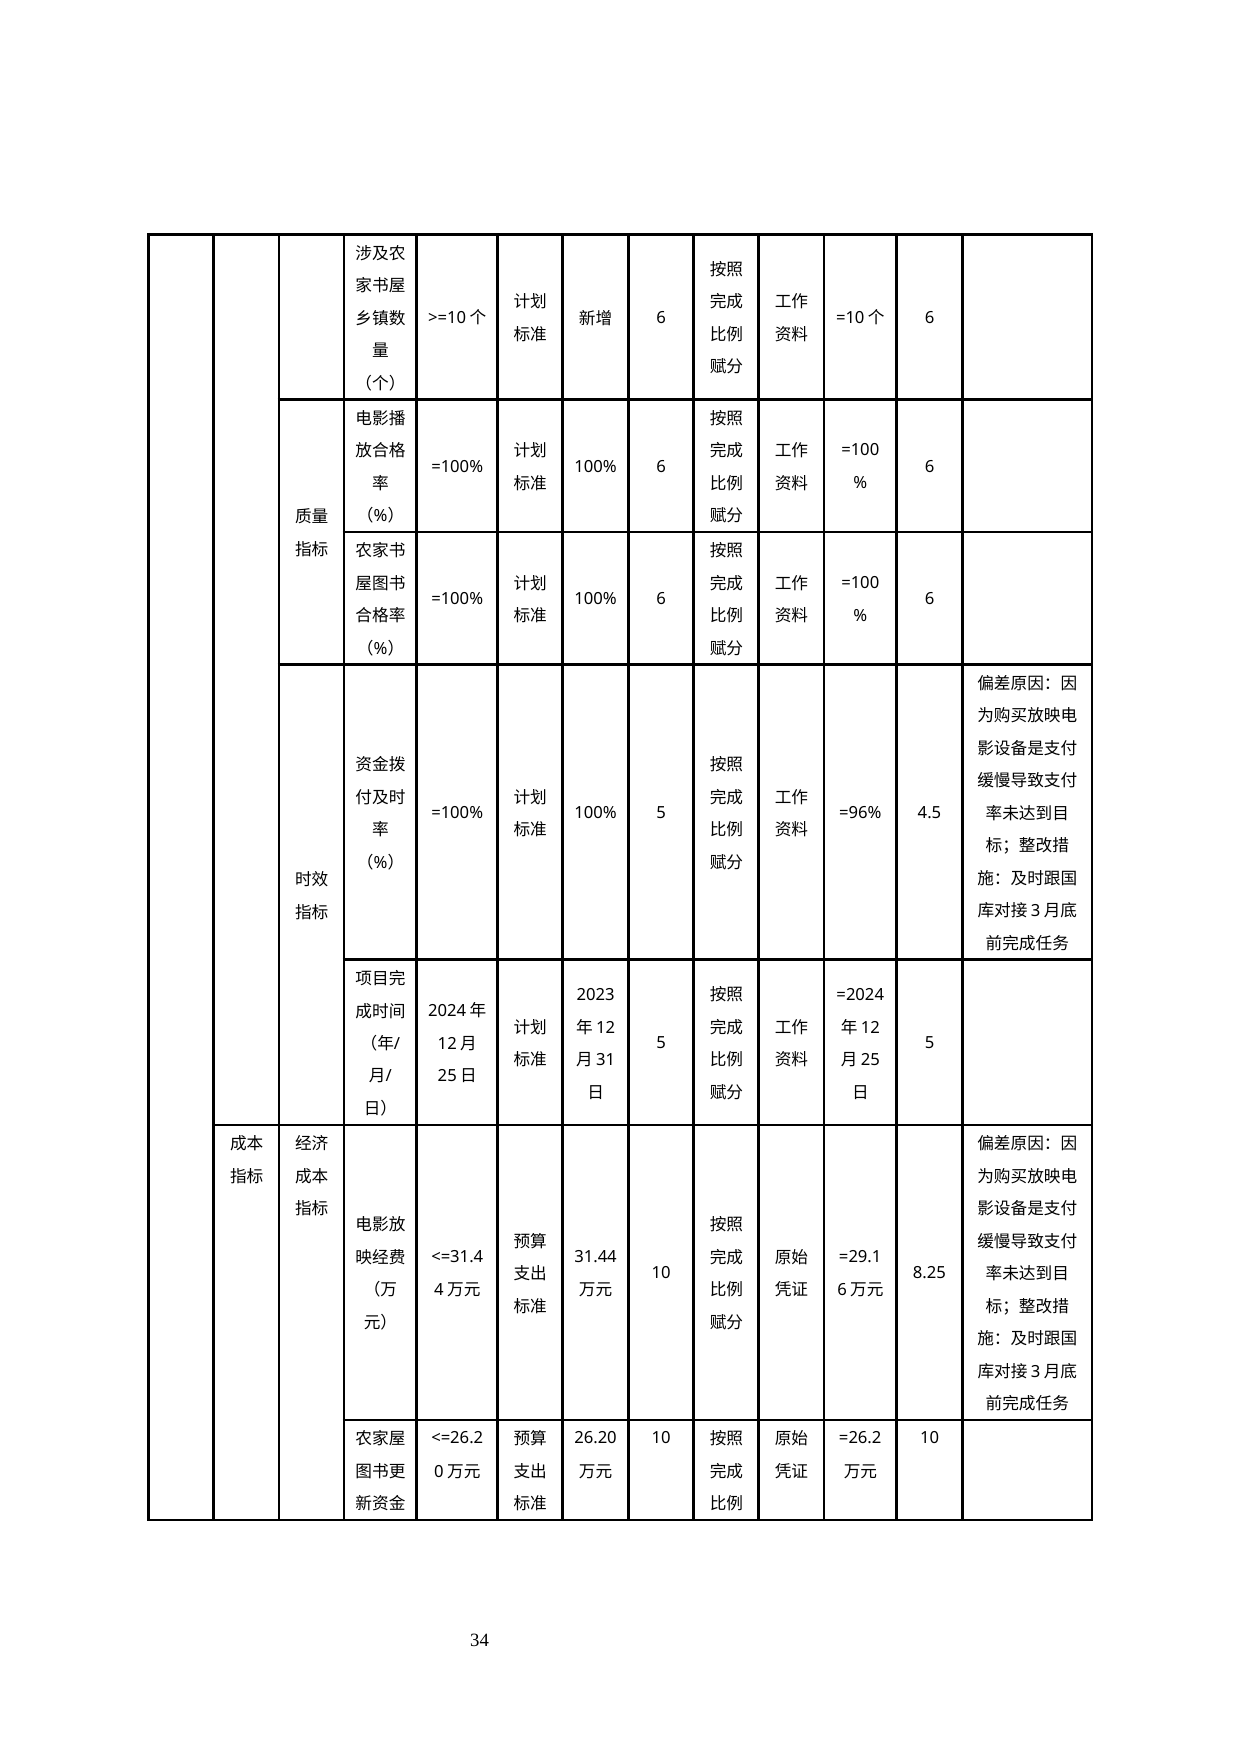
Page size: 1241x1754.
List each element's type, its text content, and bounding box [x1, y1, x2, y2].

table_cell 按照完成比例赋分 [695, 401, 757, 531]
table_cell 偏差原因：因为购买放映电影设备是支付缓慢导致支付率未达到目标；整改措施：及时跟国库对接3月底前完成任务 [964, 1126, 1091, 1418]
table_cell 按照完成比例赋分 [695, 666, 757, 958]
table_cell =96% [825, 666, 895, 958]
table_cell 2023年12月31日 [564, 961, 627, 1123]
table_cell 工作资料 [760, 666, 823, 958]
table_cell 电影放映经费（万元） [345, 1126, 415, 1418]
table_cell 6 [630, 533, 692, 663]
table_cell 工作资料 [760, 236, 823, 398]
table_cell =100% [418, 533, 496, 663]
table_cell =100% [825, 401, 895, 531]
table_cell 经济成本指标 [280, 1126, 343, 1519]
table_cell <=26.20万元 [418, 1421, 496, 1519]
table_cell =29.16万元 [825, 1126, 895, 1418]
table_cell 预算支出标准 [499, 1421, 561, 1519]
table_cell 31.44万元 [564, 1126, 627, 1418]
table_cell =26.2万元 [825, 1421, 895, 1519]
table_cell 新增 [564, 236, 627, 398]
table_cell 6 [630, 401, 692, 531]
table_cell =100% [418, 666, 496, 958]
table_cell 2024年12月25日 [418, 961, 496, 1123]
table_cell 100% [564, 401, 627, 531]
table_cell 时效指标 [280, 666, 343, 1123]
table_cell 10 [898, 1421, 961, 1519]
table_cell 质量指标 [280, 401, 343, 663]
table_cell =100% [418, 401, 496, 531]
table_cell <=31.44万元 [418, 1126, 496, 1418]
table_cell 按照完成比例赋分 [695, 1421, 757, 1519]
table_cell 偏差原因：因为购买放映电影设备是支付缓慢导致支付率未达到目标；整改措施：及时跟国库对接3月底前完成任务 [964, 666, 1091, 958]
table_cell [964, 401, 1091, 531]
table_cell 按照完成比例赋分 [695, 236, 757, 398]
table_cell 26.20万元 [564, 1421, 627, 1519]
table_cell 原始凭证 [760, 1126, 823, 1418]
table_cell 计划标准 [499, 533, 561, 663]
table_cell 6 [898, 533, 961, 663]
table_cell 4.5 [898, 666, 961, 958]
table_cell 10 [630, 1126, 692, 1418]
table_cell 6 [630, 236, 692, 398]
table_cell 计划标准 [499, 961, 561, 1123]
table_cell 涉及农家书屋乡镇数量（个） [345, 236, 415, 398]
table_cell =2024年12月25日 [825, 961, 895, 1123]
table_cell 电影播放合格率（%） [345, 401, 415, 531]
table_cell [964, 1421, 1091, 1519]
table_cell 10 [630, 1421, 692, 1519]
table_cell 100% [564, 533, 627, 663]
table_cell =100% [825, 533, 895, 663]
table_cell 5 [898, 961, 961, 1123]
table_cell 6 [898, 401, 961, 531]
table_cell 原始凭证 [760, 1421, 823, 1519]
table_cell 5 [630, 961, 692, 1123]
table_cell 计划标准 [499, 236, 561, 398]
table_cell =10个 [825, 236, 895, 398]
table_cell 项目完成时间（年/月/日） [345, 961, 415, 1123]
table_cell 按照完成比例赋分 [695, 533, 757, 663]
table_cell 农家书屋图书合格率（%） [345, 533, 415, 663]
table_cell 8.25 [898, 1126, 961, 1418]
table_cell 成本指标 [215, 1126, 278, 1519]
table_cell 按照完成比例赋分 [695, 1126, 757, 1418]
table_cell 工作资料 [760, 401, 823, 531]
table_cell 6 [898, 236, 961, 398]
table_cell 按照完成比例赋分 [695, 961, 757, 1123]
table_cell 资金拨付及时率（%） [345, 666, 415, 958]
table_cell [964, 533, 1091, 663]
table_cell 预算支出标准 [499, 1126, 561, 1418]
table_cell 计划标准 [499, 401, 561, 531]
table_cell 工作资料 [760, 533, 823, 663]
table_cell >=10个 [418, 236, 496, 398]
table_cell 100% [564, 666, 627, 958]
table_cell [964, 236, 1091, 398]
table_cell 农家屋图书更新资金（万元） [345, 1421, 415, 1519]
table_cell 工作资料 [760, 961, 823, 1123]
table_cell 5 [630, 666, 692, 958]
table_cell [964, 961, 1091, 1123]
table_cell 计划标准 [499, 666, 561, 958]
